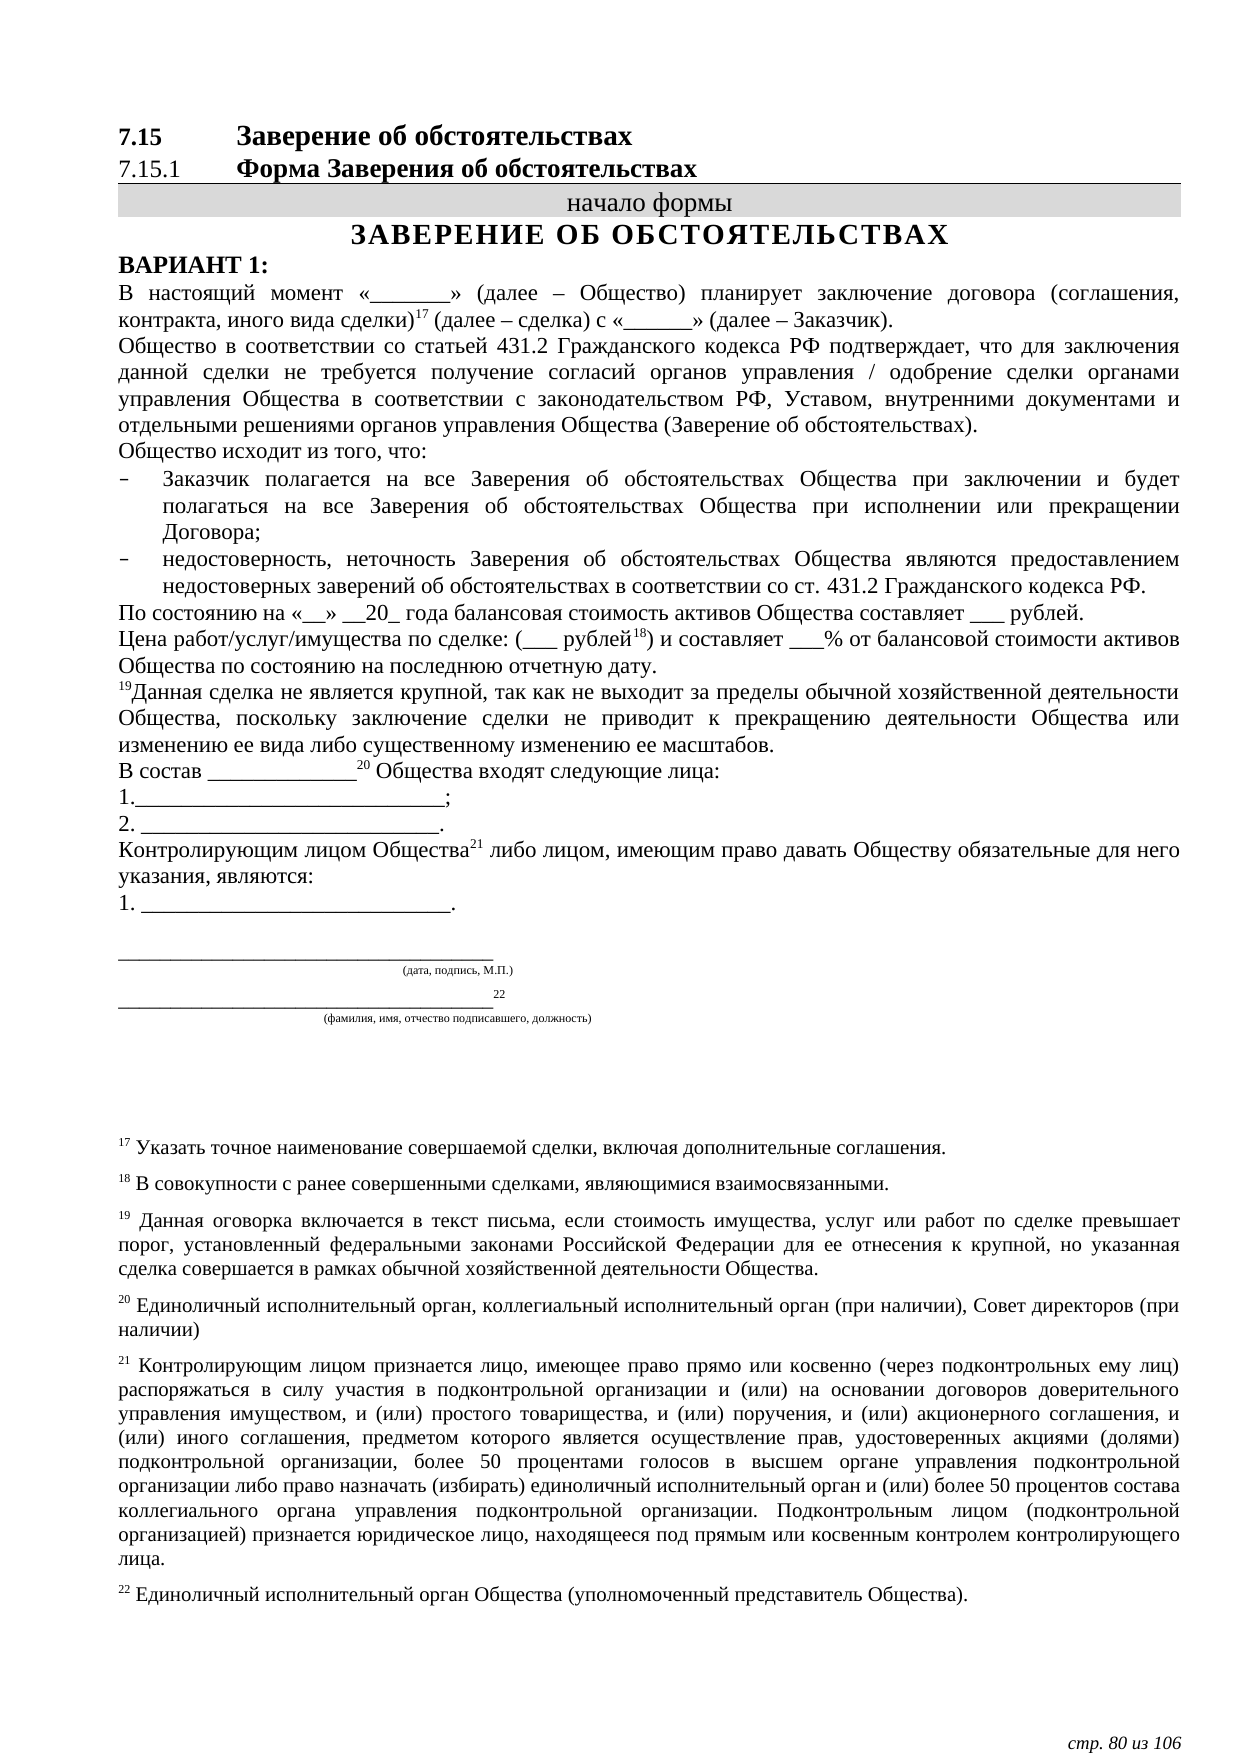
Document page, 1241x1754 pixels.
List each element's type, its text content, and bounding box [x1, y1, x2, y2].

text Данная сделка не является крупной, так как не выходит за пределы обычной хозяйственной деятельности Общества, поскольку заключение сделки не приводит к прекращению деятельности Общества или изменению ее вида либо существенному изменению ее масштабов. [118, 678, 1181, 757]
text В состав _____________ Общества входят следующие лица: [118, 757, 1181, 783]
text ВАРИАНТ 1: [118, 251, 1181, 279]
list недостоверность, неточность Заверения об обстоятельствах Общества являются предоставлением недостоверных заверений об обстоятельствах в соответствии со ст. 431.2 Гражданского кодекса РФ. [118, 544, 1181, 599]
text 2. __________________________. [118, 810, 1181, 836]
text Общество в соответствии со статьей 431.2 Гражданского кодекса РФ подтверждает, что для заключения данной сделки не требуется получение согласий органов управления / одобрение сделки органами управления Общества в соответствии с законодательством РФ, Уставом, внутренними документами и отдельными решениями органов управления Общества (Заверение об обстоятельствах). [118, 332, 1181, 437]
text 1. ___________________________. [118, 889, 1181, 915]
subtitle Заверение об обстоятельствах [118, 118, 1181, 152]
list Заказчик полагается на все Заверения об обстоятельствах Общества при заключении и будет полагаться на все Заверения об обстоятельствах Общества при исполнении или прекращении Договора; [118, 464, 1181, 544]
text Заверение об обстоятельствах [118, 217, 1181, 251]
text ____________________________________ [118, 939, 1181, 963]
text Общество исходит из того, что: [118, 437, 1181, 464]
text Цена работ/услуг/имущества по сделке: (___ рублей) и составляет ___% от балансовой стоимости активов Общества по состоянию на последнюю отчетную дату. [118, 625, 1181, 678]
list Форма Заверения об обстоятельствах [118, 152, 1181, 183]
text В настоящий момент «_______» (далее – Общество) планирует заключение договора (соглашения, контракта, иного вида сделки) (далее – сделка) с «______» (далее – Заказчик). [118, 279, 1181, 332]
text ____________________________________ [118, 987, 1181, 1011]
text (фамилия, имя, отчество подписавшего, должность) [118, 1011, 797, 1036]
text По состоянию на «__» __20_ года балансовая стоимость активов Общества составляет ___ рублей. [118, 599, 1181, 625]
text (дата, подпись, М.П.) [118, 963, 797, 987]
text 1.___________________________; [118, 783, 1181, 810]
text Контролирующим лицом Общества либо лицом, имеющим право давать Обществу обязательные для него указания, являются: [118, 836, 1181, 889]
text начало формы [118, 184, 1181, 217]
